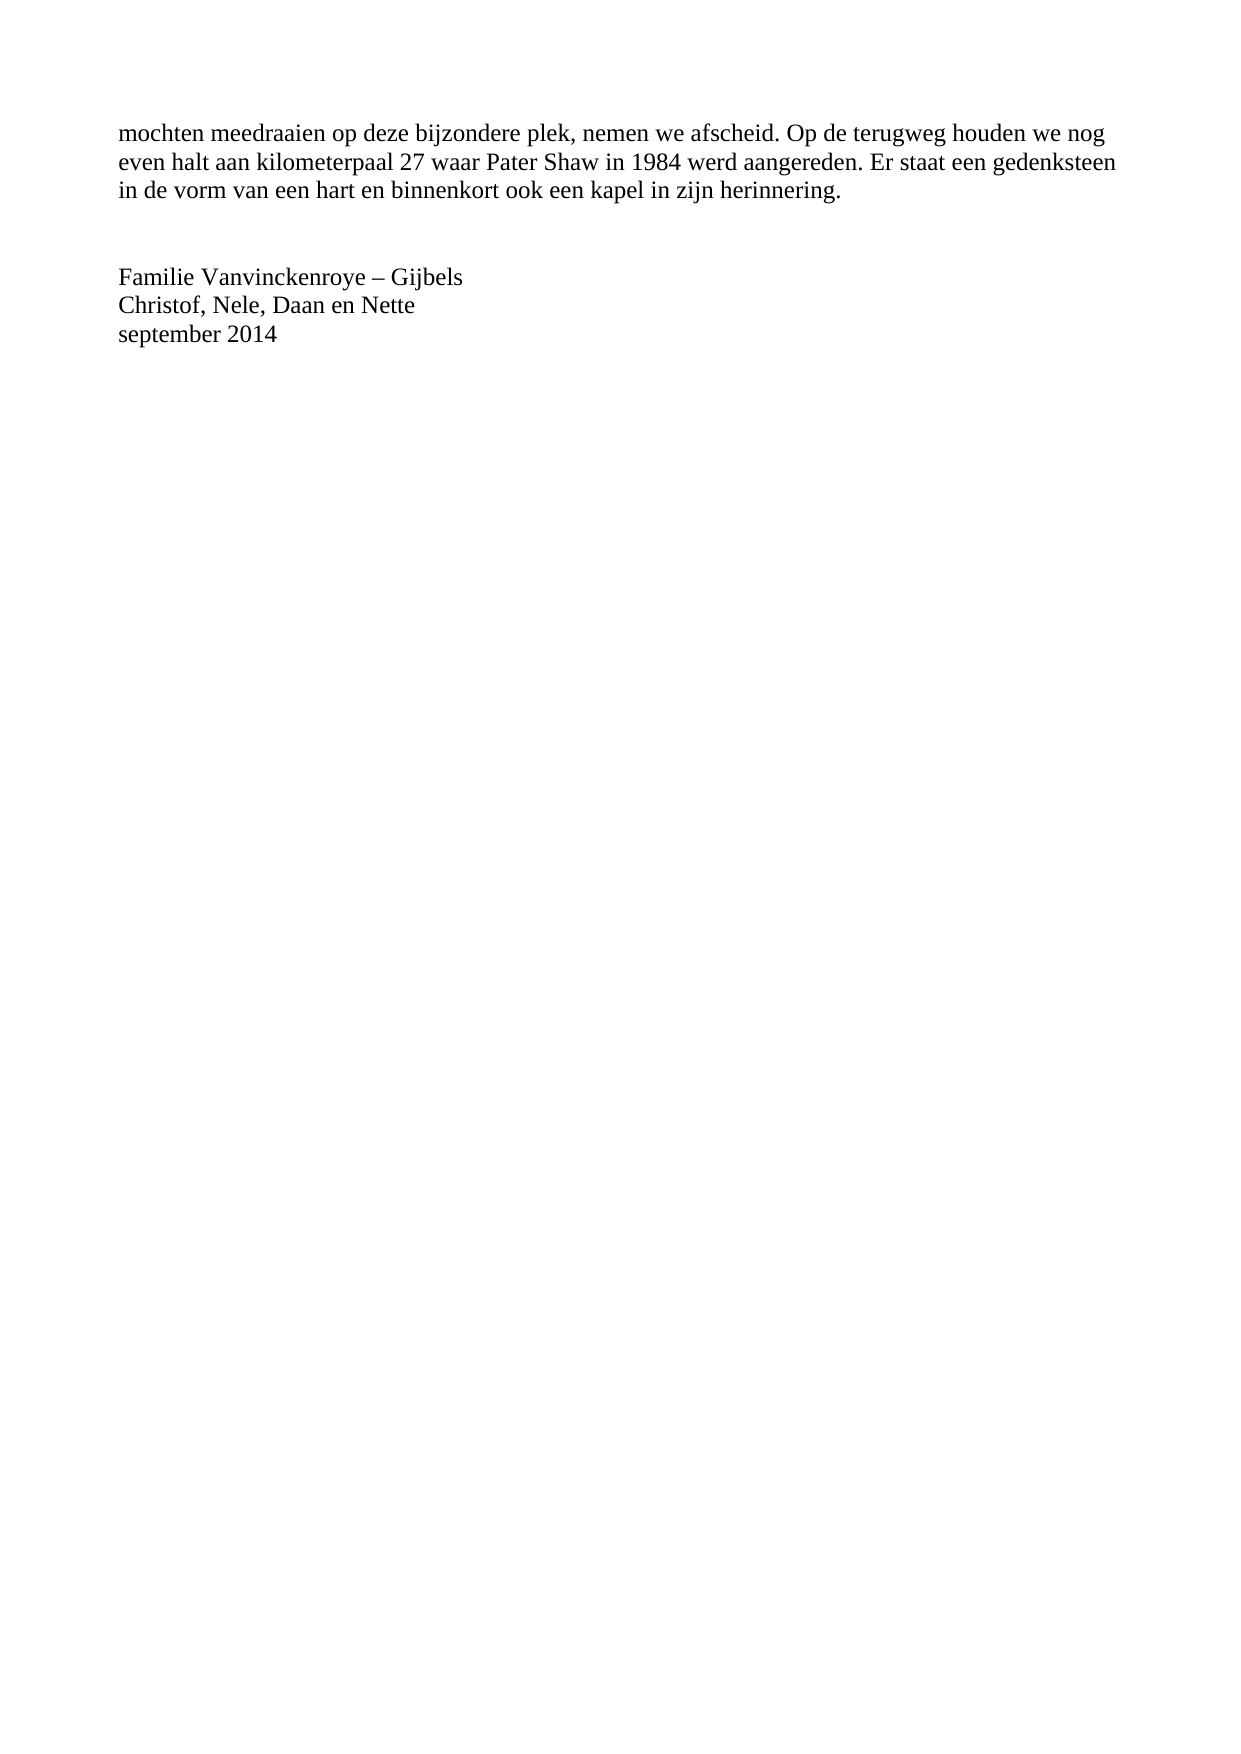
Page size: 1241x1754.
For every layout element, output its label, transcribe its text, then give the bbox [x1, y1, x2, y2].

text Familie Vanvinckenroye – Gijbels [118, 262, 1122, 291]
text Christof, Nele, Daan en Nette september 2014 [118, 291, 1122, 348]
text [118, 118, 1122, 204]
